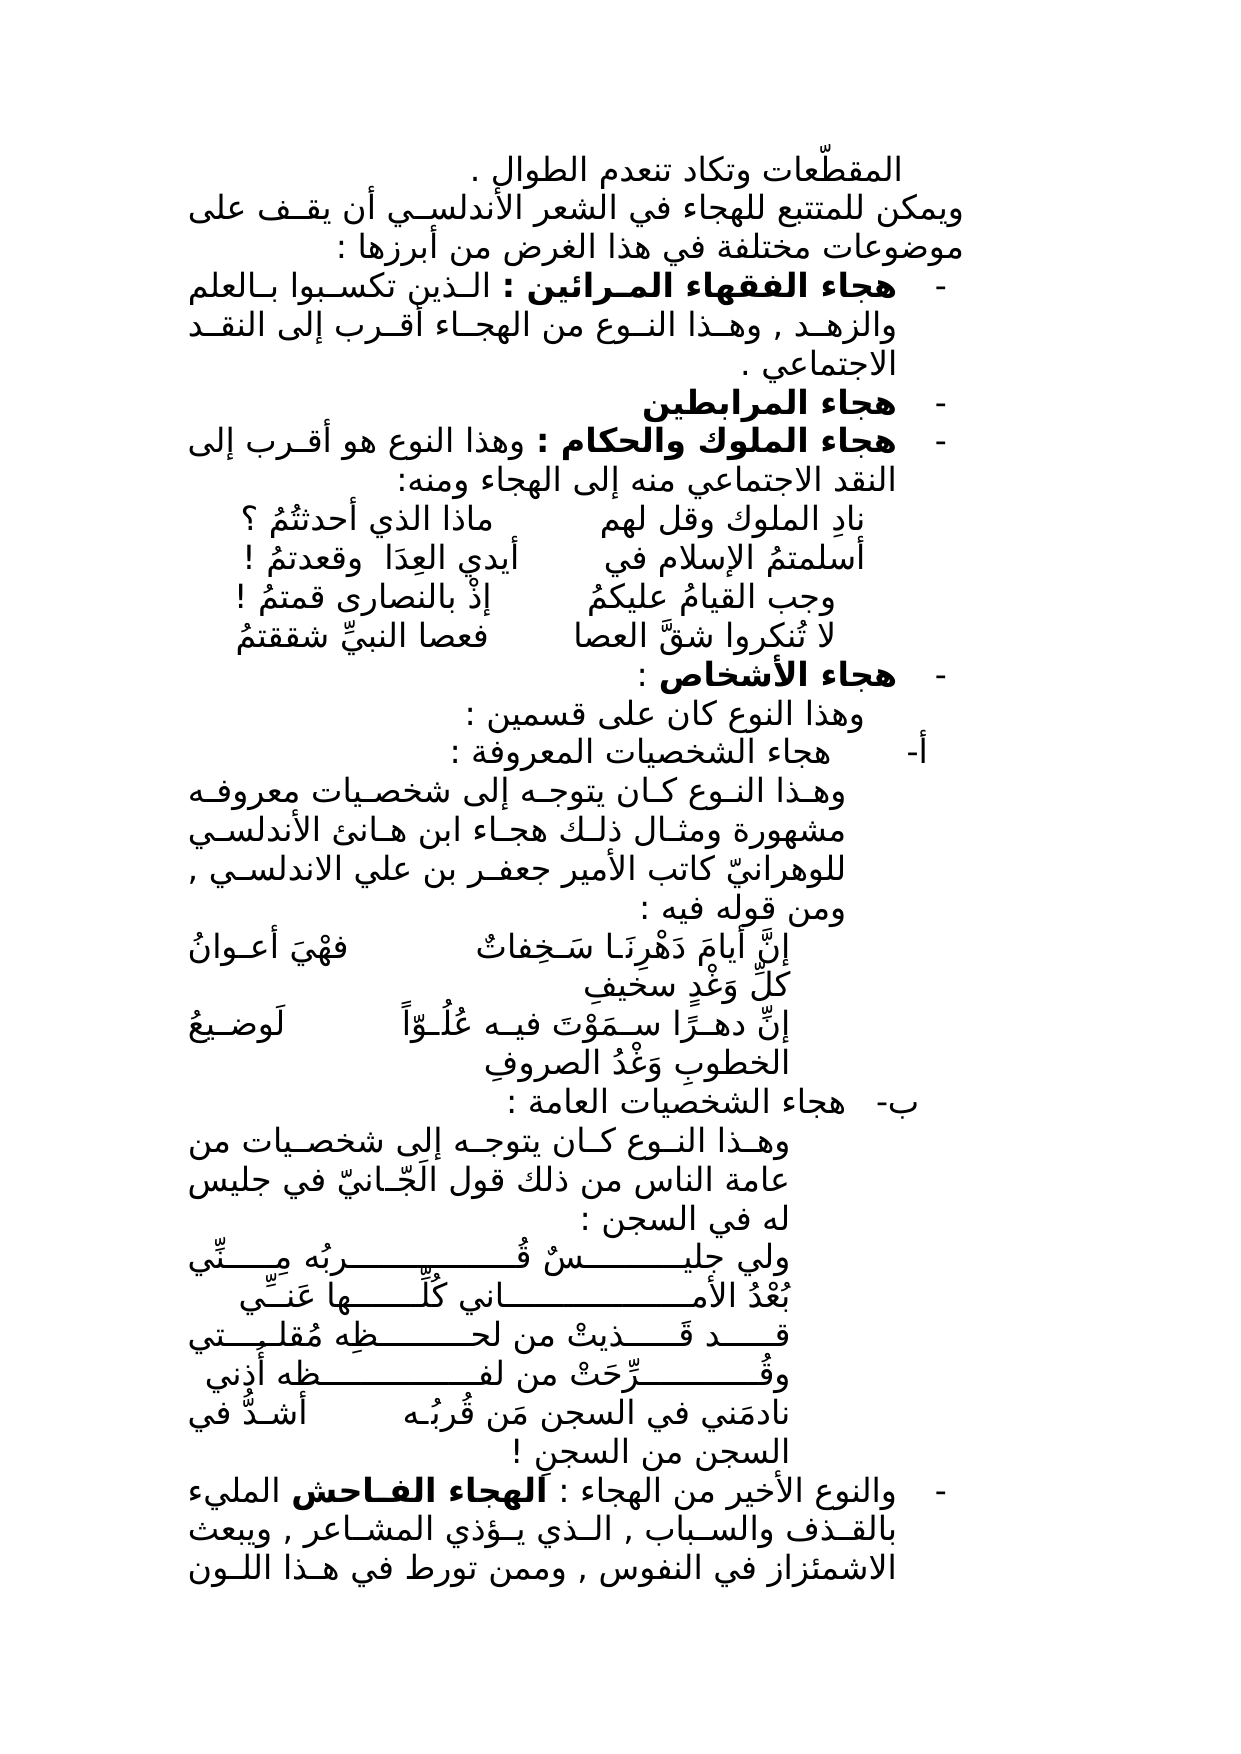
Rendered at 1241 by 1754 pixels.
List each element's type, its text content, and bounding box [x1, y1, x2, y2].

text نادِ الملوك وقل لهم ماذا الذي أحدثتُمُ ؟ [187, 500, 865, 538]
text أسلمتمُ الإسلام في أيدي العِدَا وقعدتمُ ! [187, 538, 865, 577]
text إنَّ أيامَ دَهْرِنَا سَخِفاتٌ فهْيَ أعوانُ كلِّ وَغْدٍ سخيفِ [187, 927, 790, 1005]
text وهذا النوع كان على قسمين : [187, 694, 865, 733]
list هجاء الشخصيات المعروفة : [187, 733, 906, 772]
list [187, 1471, 934, 1588]
list هجاء الأشخاص : [187, 655, 934, 694]
text وهذا النوع كان يتوجه إلى شخصيات معروفه مشهورة ومثال ذلك هجاء ابن هانئ الأندلسي للوهرانيّ كاتب الأمير جعفر بن علي الاندلسي , ومن قوله فيه : [187, 772, 846, 927]
text نادمَني في السجن مَن قُربُه أشدُّ في السجن من السجنِ ! [187, 1393, 790, 1471]
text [187, 150, 903, 189]
list هجاء المرابطين [187, 383, 934, 422]
list هجاء الملوك والحكام : وهذا النوع هو أقرب إلى النقد الاجتماعي منه إلى الهجاء ومنه: [187, 422, 934, 500]
text قد قَذيتْ من لحــــظِه مُقلتي وقُــــــــــــرِّحَتْ من لفــــــــــــــــظه أُذني [187, 1316, 790, 1393]
text لا تُنكروا شقَّ العصا فعصا النبيِّ شققتمُ [187, 616, 1053, 655]
text إنِّ دهرًا سمَوْتَ فيه عُلُوّاً لَوضيعُ الخطوبِ وَغْدُ الصروفِ [187, 1005, 790, 1082]
text وهذا النوع كان يتوجه إلى شخصيات من عامة الناس من ذلك قول الَجّانيّ في جليس له في السجن : [187, 1121, 790, 1238]
text وجب القيامُ عليكمُ إذْ بالنصارى قمتمُ ! [187, 577, 1053, 616]
text ولي جليــــــــــسٌ قُـــــــــــــــــربُه مِـــــنِّي بُعْدُ الأمـــــــــــــــــــاني كُلِّـــــــها عَنــِّي [187, 1238, 790, 1316]
text ويمكن للمتتبع للهجاء في الشعر الأندلسي أن يقف على موضوعات مختلفة في هذا الغرض من أبرزها : [187, 189, 964, 267]
list هجاء الفقهاء المرائين : الذين تكسبوا بالعلم والزهد , وهذا النوع من الهجاء أقرب إلى النقد الاجتماعي . [187, 267, 934, 383]
list هجاء الشخصيات العامة : [187, 1082, 876, 1121]
